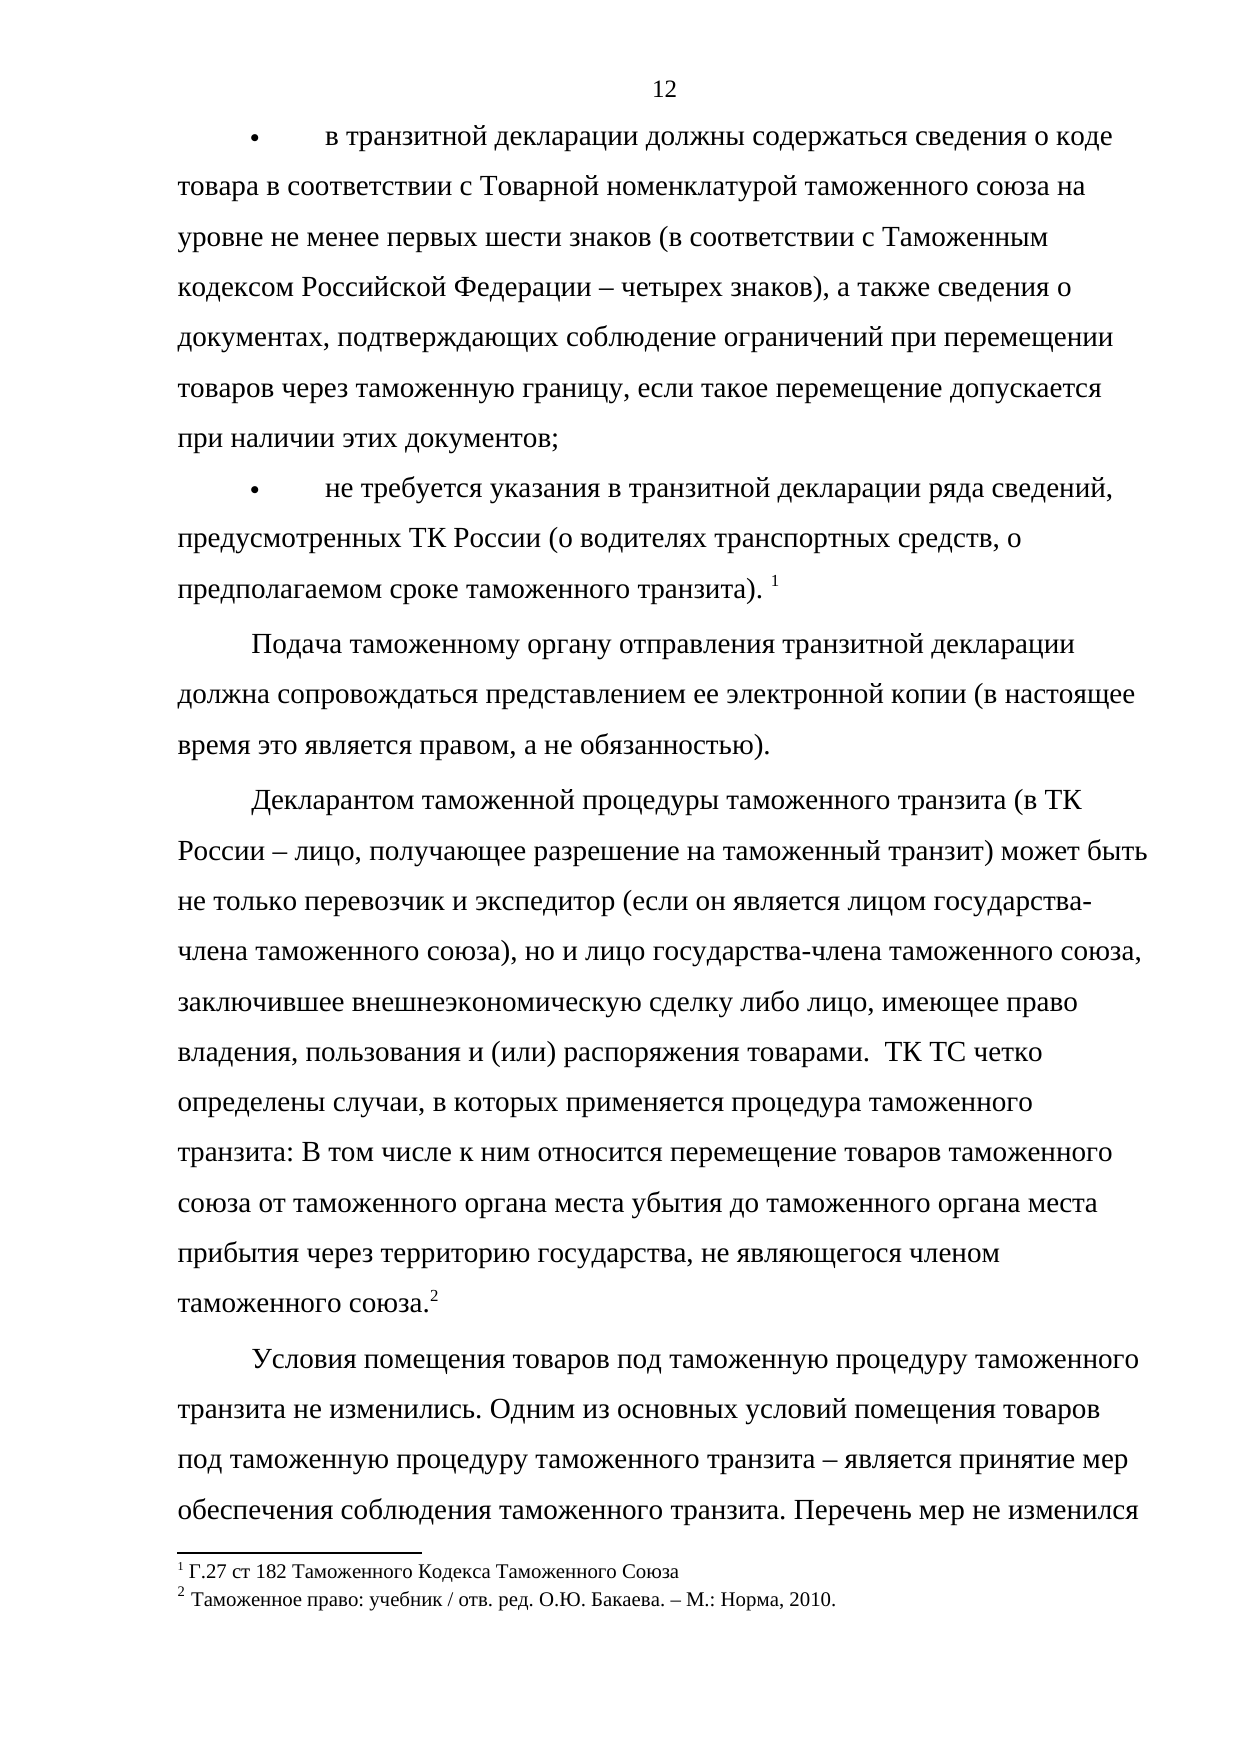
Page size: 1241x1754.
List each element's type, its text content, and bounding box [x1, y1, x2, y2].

list не требуется указания в транзитной декларации ряда сведений, предусмотренных ТК России (о водителях транспортных средств, о предполагаемом сроке таможенного транзита). [177, 470, 1152, 604]
list в транзитной декларации должны содержаться сведения о коде товара в соответствии с Товарной номенклатурой таможенного союза на уровне не менее первых шести знаков (в соответствии с Таможенным кодексом Российской Федерации – четырех знаков), а также сведения о документах, подтверждающих соблюдение ограничений при перемещении товаров через таможенную границу, если такое перемещение допускается при наличии этих документов; [177, 118, 1152, 453]
text Подача таможенному органу отправления транзитной декларации должна сопровождаться представлением ее электронной копии (в настоящее время это является правом, а не обязанностью). [177, 626, 1152, 761]
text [177, 1341, 1152, 1525]
text Декларантом таможенной процедуры таможенного транзита (в ТК России – лицо, получающее разрешение на таможенный транзит) может быть не только перевозчик и экспедитор (если он является лицом государства-члена таможенного союза), но и лицо государства-члена таможенного союза, заключившее внешнеэкономическую сделку либо лицо, имеющее право владения, пользования и (или) распоряжения товарами. ТК ТС четко определены случаи, в которых применяется процедура таможенного транзита: В том числе к ним относится перемещение товаров таможенного союза от таможенного органа места убытия до таможенного органа места прибытия через территорию государства, не являющегося членом таможенного союза. [177, 782, 1152, 1319]
